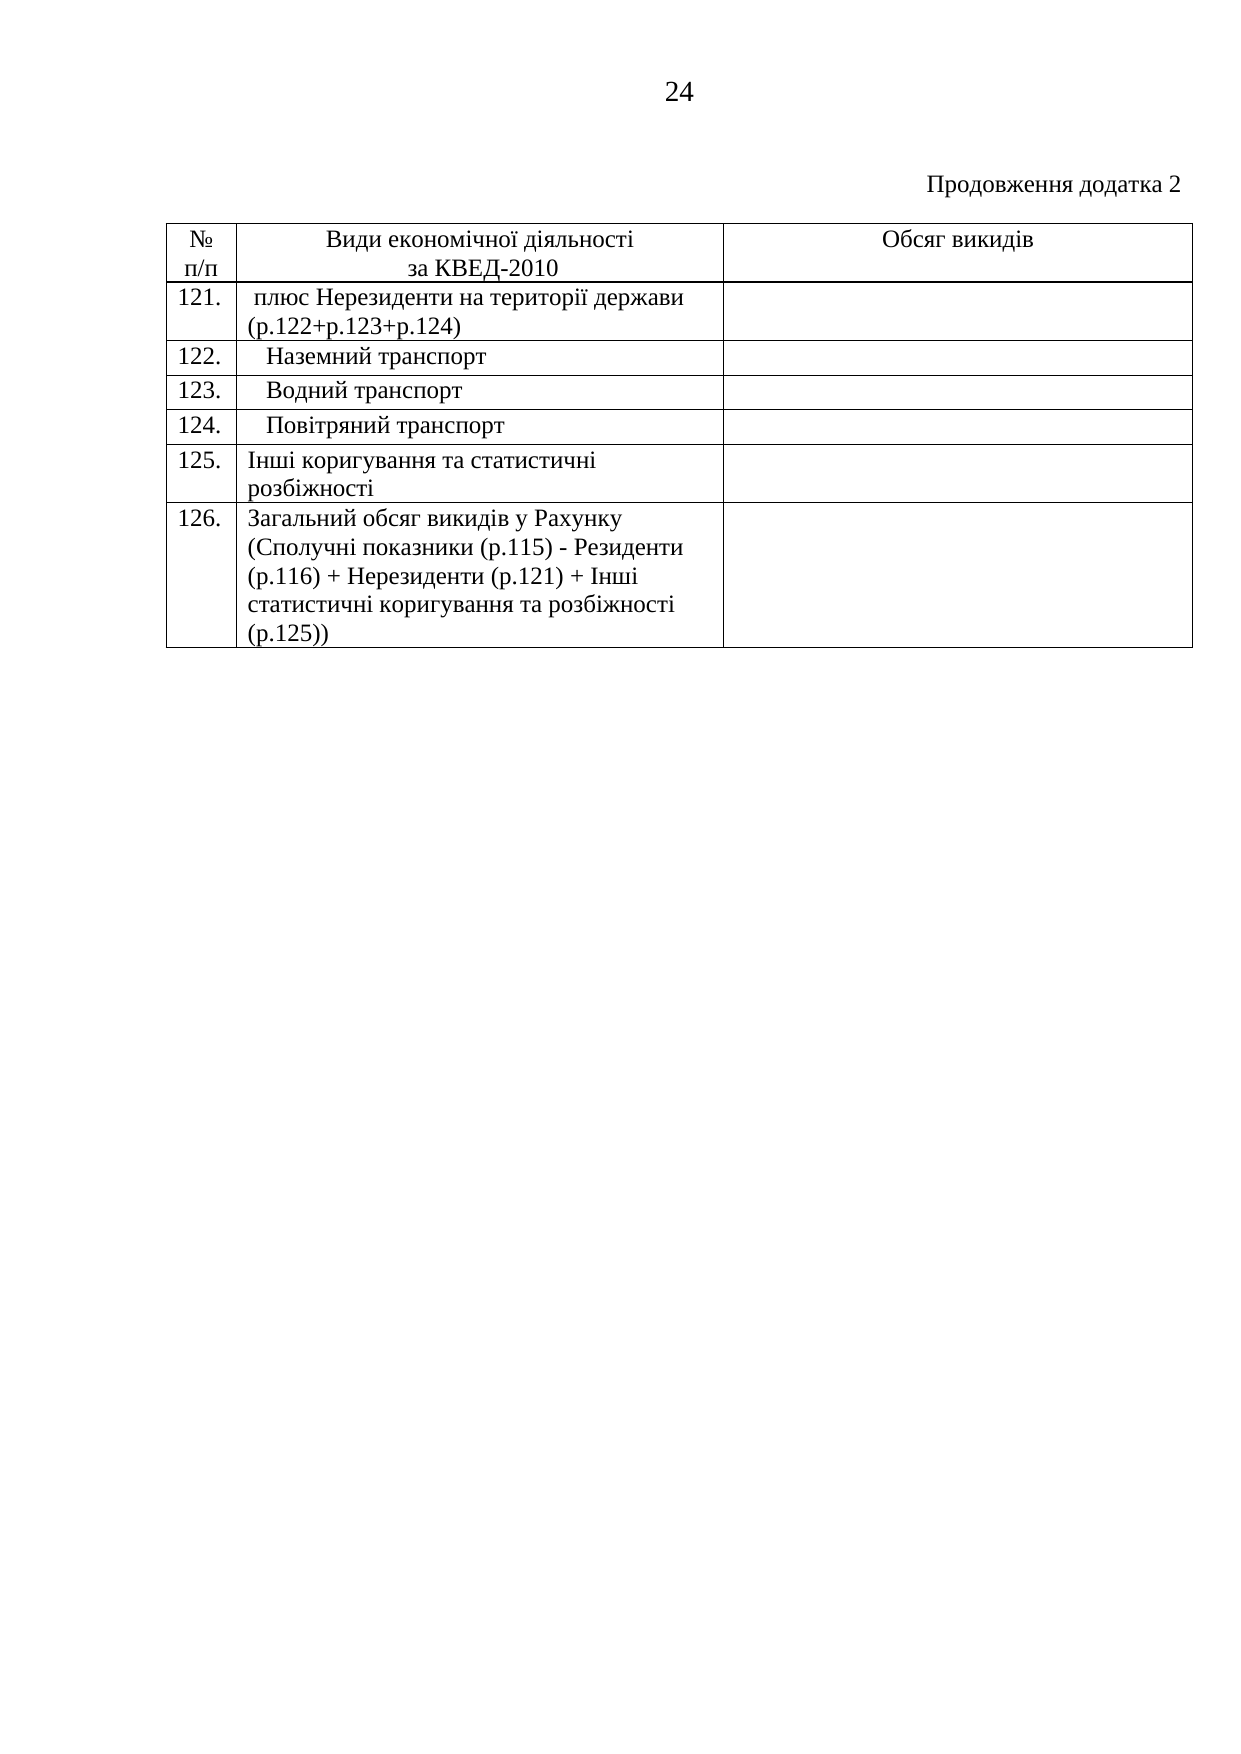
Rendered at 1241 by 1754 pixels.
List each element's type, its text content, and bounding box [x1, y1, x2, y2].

table_cell Наземний транспорт [237, 341, 723, 374]
table_cell [724, 283, 1192, 340]
text Продовження додатка 2 [177, 169, 1181, 198]
table_cell [724, 445, 1192, 502]
table_cell Загальний обсяг викидів у Рахунку (Сполучні показники (р.115) - Резиденти (р.116) + Нерезиденти (р.121) + Інші статистичні коригування та розбіжності (р.125)) [237, 503, 723, 647]
table_cell Повітряний транспорт [237, 410, 723, 444]
table_header Обсяг викидів [724, 224, 1192, 281]
table_cell [724, 376, 1192, 409]
table_cell 123. [167, 376, 236, 409]
table_cell Інші коригування та статистичні розбіжності [237, 445, 723, 502]
table_cell плюс Нерезиденти на території держави (р.122+р.123+р.124) [237, 283, 723, 340]
table_cell [724, 503, 1192, 647]
table_cell Водний транспорт [237, 376, 723, 409]
table_header Види економічної діяльності за КВЕД-2010 [237, 224, 723, 281]
table_cell [724, 410, 1192, 444]
table_cell 121. [167, 283, 236, 340]
table_cell 125. [167, 445, 236, 502]
table_cell 126. [167, 503, 236, 647]
table_cell 124. [167, 410, 236, 444]
table_cell 122. [167, 341, 236, 374]
table_cell [724, 341, 1192, 374]
table_header № п/п [167, 224, 236, 281]
